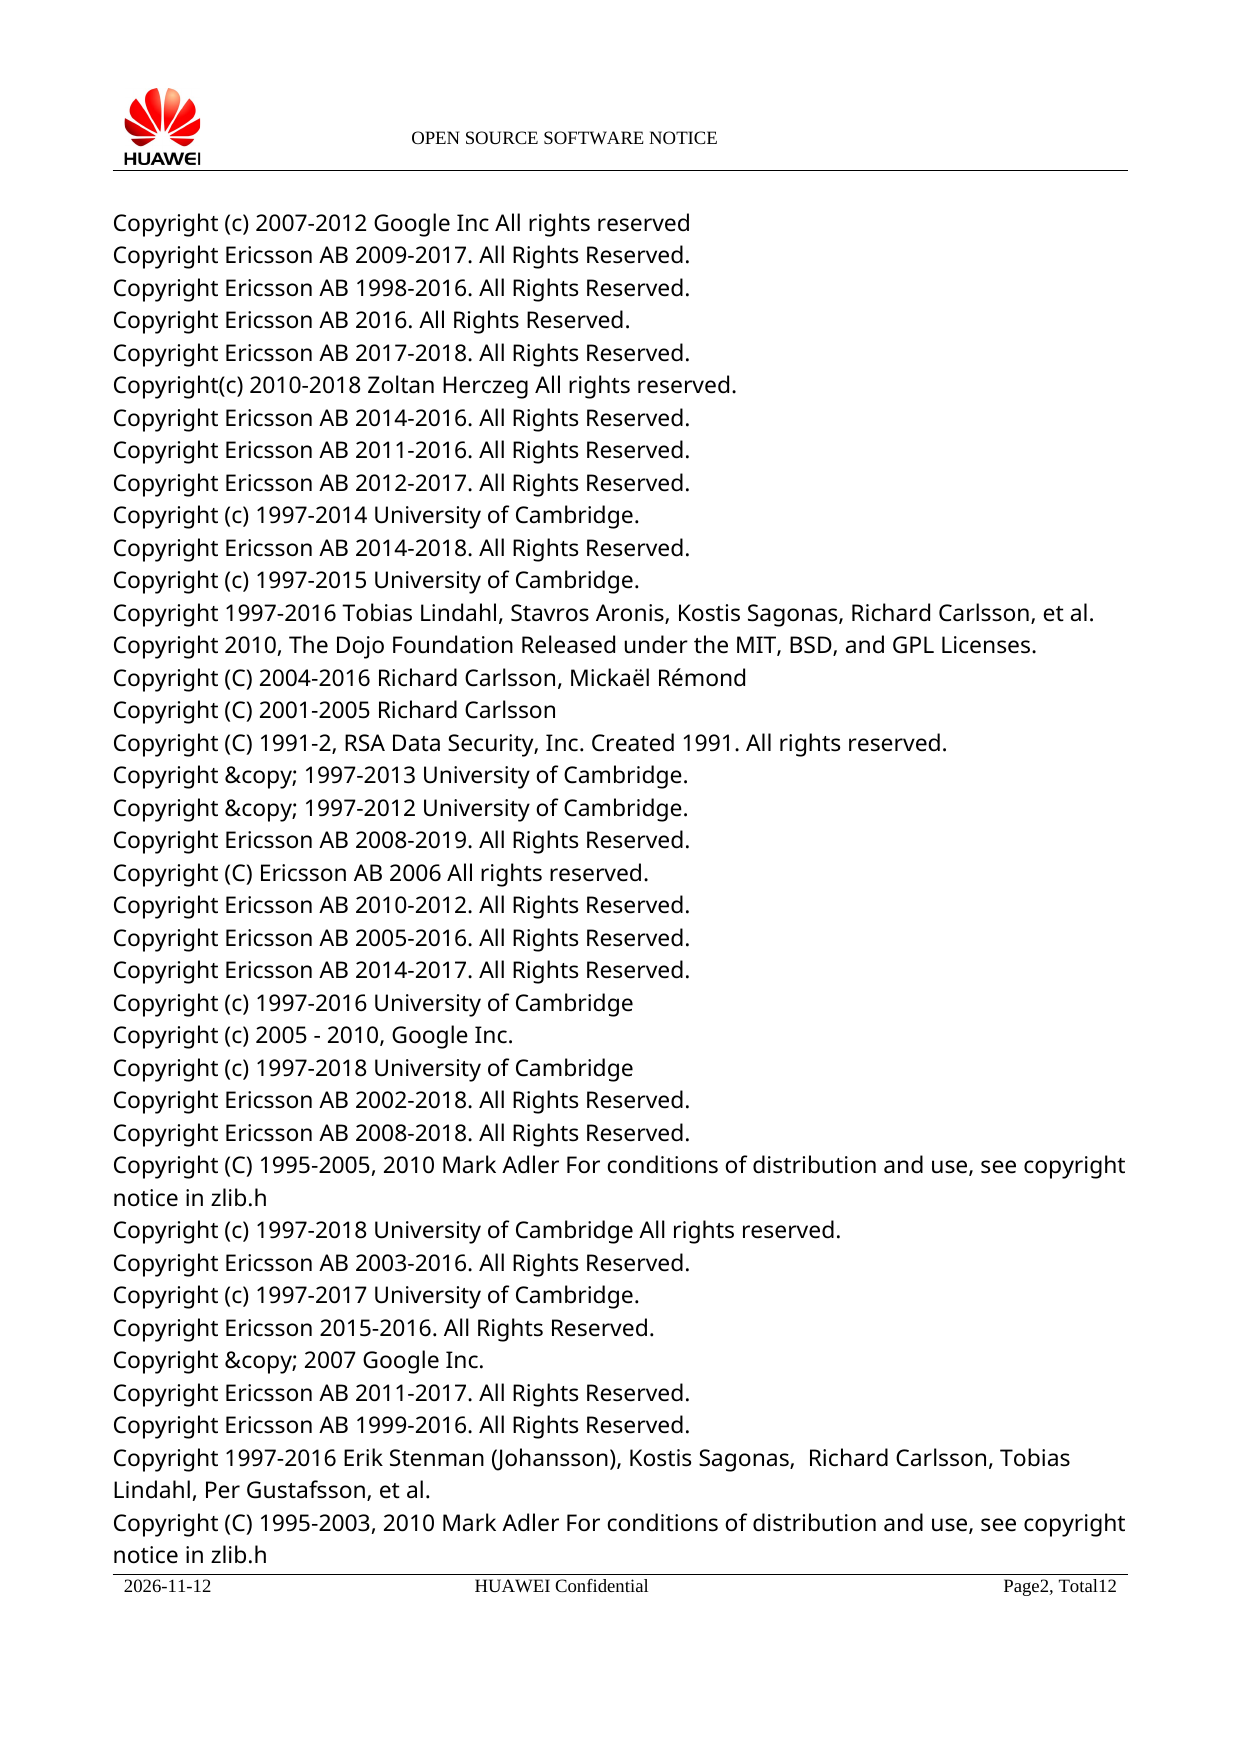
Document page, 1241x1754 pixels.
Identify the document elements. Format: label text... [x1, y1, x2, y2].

picture [124, 88, 201, 165]
